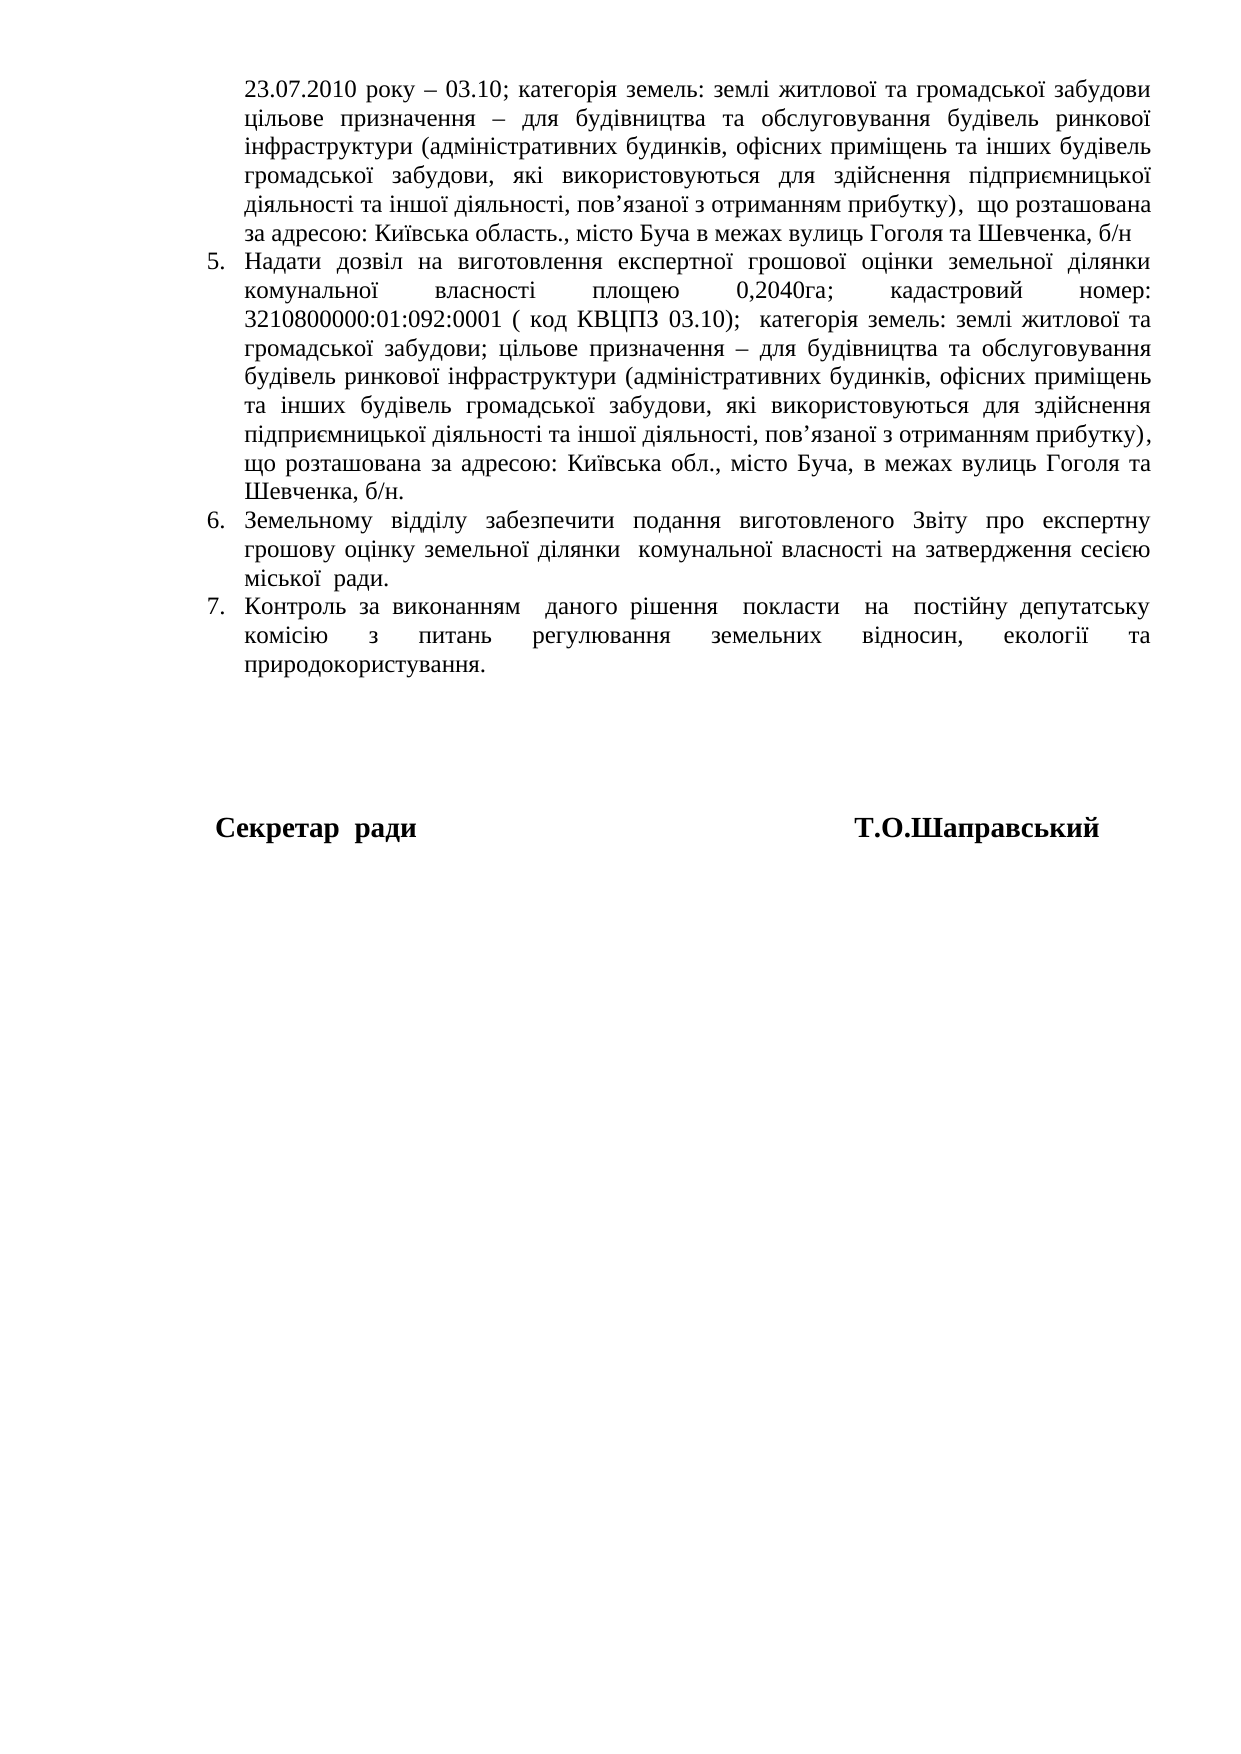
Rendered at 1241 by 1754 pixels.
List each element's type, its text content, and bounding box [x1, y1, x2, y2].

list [207, 74, 1152, 246]
list Земельному відділу забезпечити подання виготовленого Звіту про експертну грошову оцінку земельної ділянки комунальної власності на затвердження сесією міської ради. [207, 505, 1152, 591]
list Контроль за виконанням даного рішення покласти на постійну депутатську комісію з питань регулювання земельних відносин, екології та природокористування. [207, 591, 1152, 678]
list Надати дозвіл на виготовлення експертної грошової оцінки земельної ділянки комунальної власності площею 0,2040га; кадастровий номер: 3210800000:01:092:0001 ( код КВЦПЗ 03.10); категорія земель: землі житлової та громадської забудови; цільове призначення – для будівництва та обслуговування будівель ринкової інфраструктури (адміністративних будинків, офісних приміщень та інших будівель громадської забудови, які використовуються для здійснення підприємницької діяльності та іншої діяльності, пов’язаної з отриманням прибутку), що розташована за адресою: Київська обл., місто Буча, в межах вулиць Гоголя та Шевченка, б/н. [207, 246, 1152, 505]
text Секретар ради Т.О.Шаправський [215, 810, 1152, 843]
